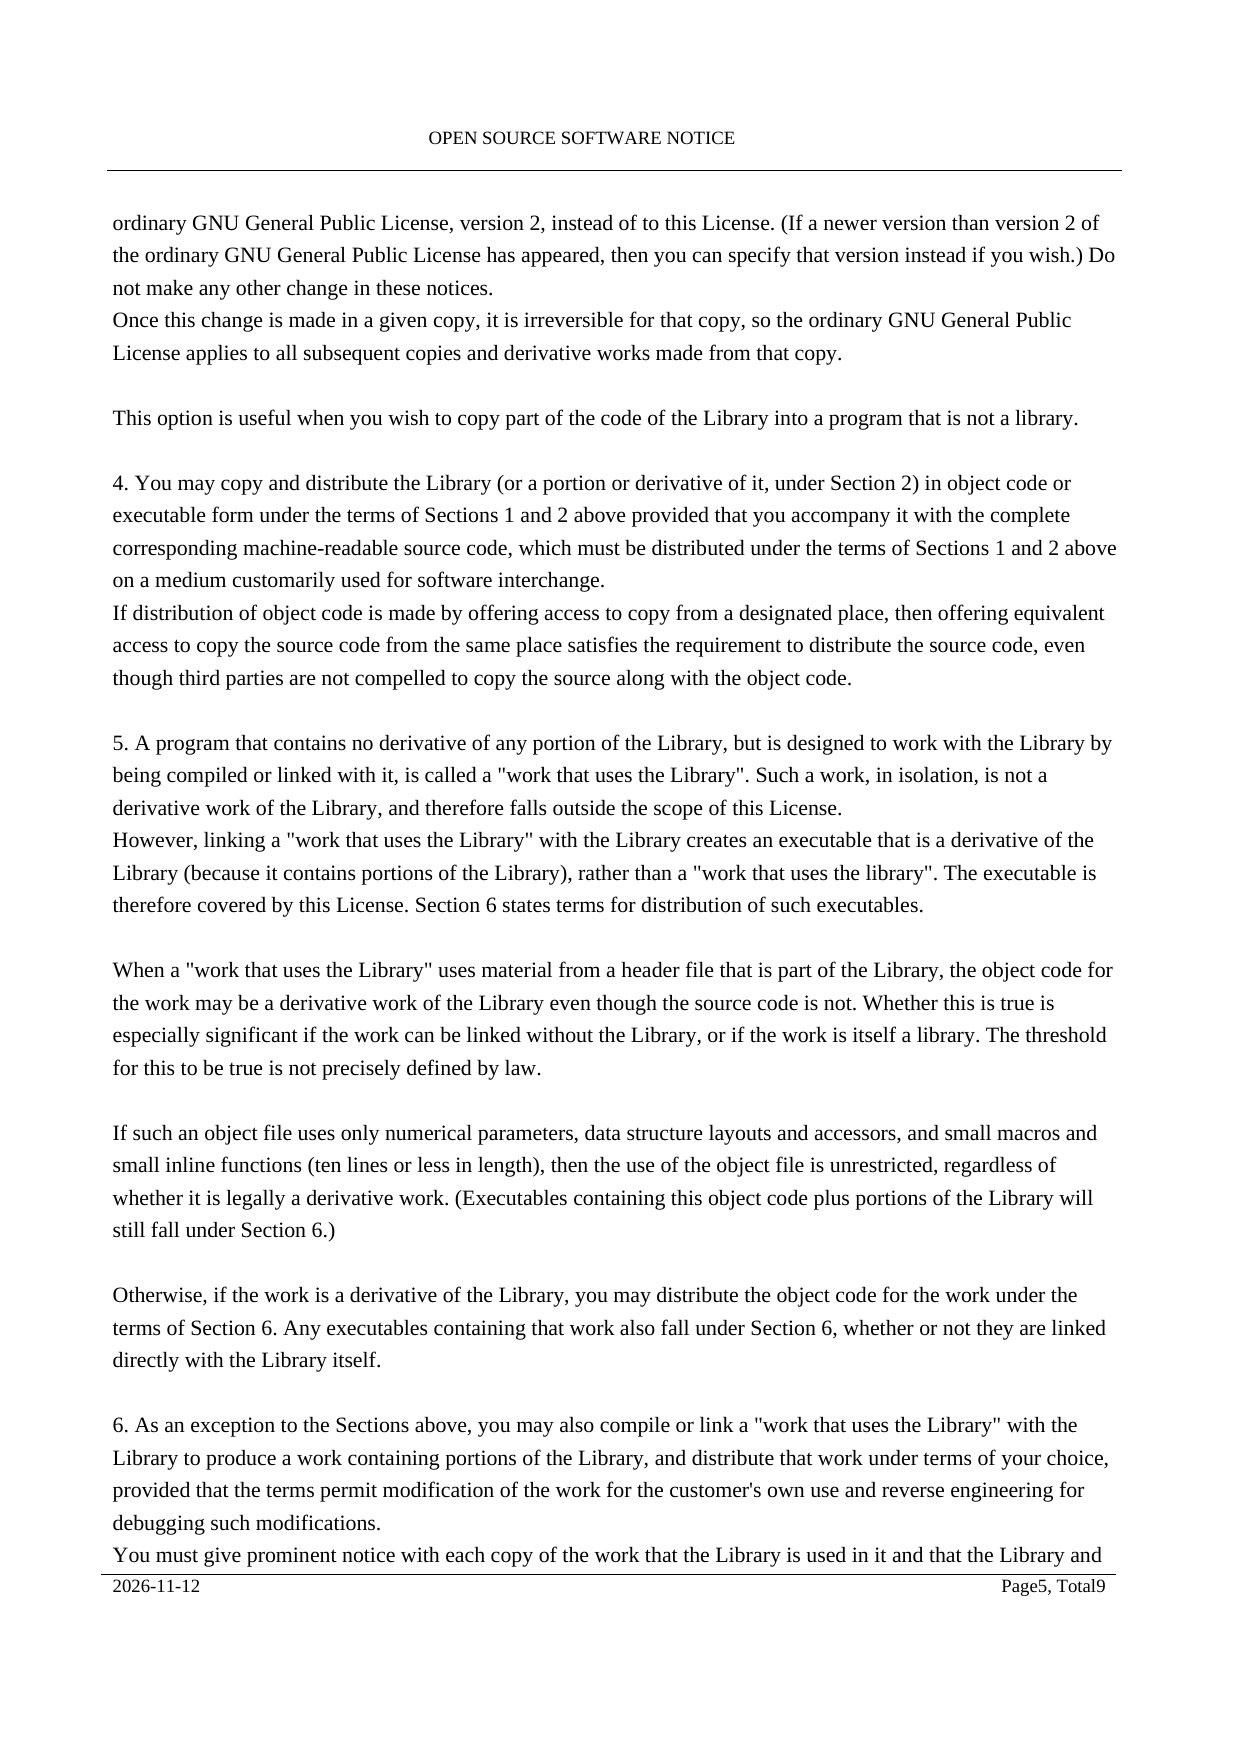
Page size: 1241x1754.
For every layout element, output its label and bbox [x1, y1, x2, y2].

text [112, 206, 1128, 1571]
